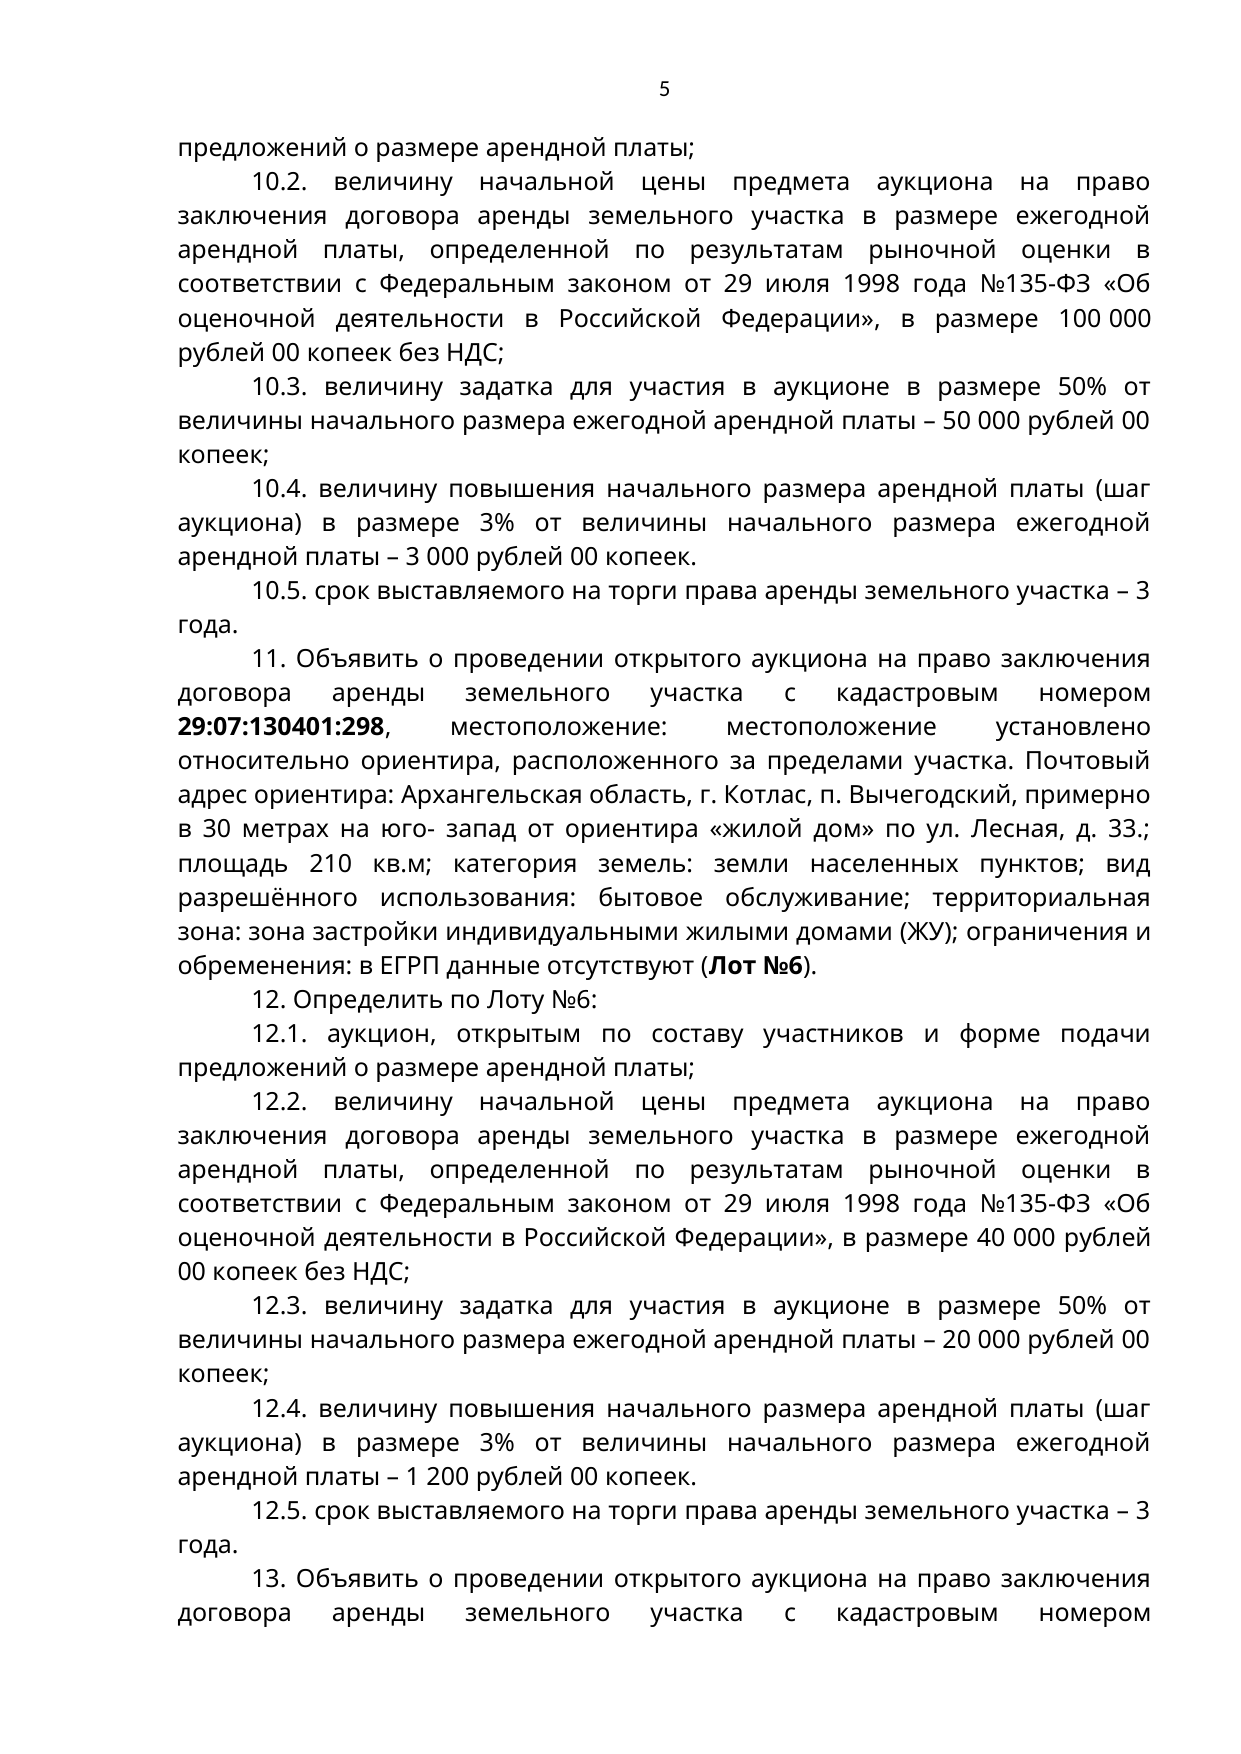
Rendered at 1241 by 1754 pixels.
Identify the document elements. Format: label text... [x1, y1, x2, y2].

text 12.2. величину начальной цены предмета аукциона на право заключения договора аренды земельного участка в размере ежегодной арендной платы, определенной по результатам рыночной оценки в соответствии с Федеральным законом от 29 июля 1998 года №135-ФЗ «Об оценочной деятельности в Российской Федерации», в размере 40 000 рублей 00 копеек без НДС; [177, 1084, 1152, 1288]
text 12.5. срок выставляемого на торги права аренды земельного участка – 3 года. [177, 1492, 1152, 1561]
text 11. Объявить о проведении открытого аукциона на право заключения договора аренды земельного участка с кадастровым номером 29:07:130401:298, местоположение: местоположение установлено относительно ориентира, расположенного за пределами участка. Почтовый адрес ориентира: Архангельская область, г. Котлас, п. Вычегодский, примерно в 30 метрах на юго- запад от ориентира «жилой дом» по ул. Лесная, д. 33.; площадь 210 кв.м; категория земель: земли населенных пунктов; вид разрешённого использования: бытовое обслуживание; территориальная зона: зона застройки индивидуальными жилыми домами (ЖУ); ограничения и обременения: в ЕГРП данные отсутствуют (Лот №6). [177, 641, 1152, 981]
text 10.1. аукцион, открытым по составу участников и форме подачи предложений о размере арендной платы; [177, 130, 1152, 164]
text 10.3. величину задатка для участия в аукционе в размере 50% от величины начального размера ежегодной арендной платы – 50 000 рублей 00 копеек; [177, 368, 1152, 471]
text 10.2. величину начальной цены предмета аукциона на право заключения договора аренды земельного участка в размере ежегодной арендной платы, определенной по результатам рыночной оценки в соответствии с Федеральным законом от 29 июля 1998 года №135-ФЗ «Об оценочной деятельности в Российской Федерации», в размере 100 000 рублей 00 копеек без НДС; [177, 164, 1152, 368]
text 12.4. величину повышения начального размера арендной платы (шаг аукциона) в размере 3% от величины начального размера ежегодной арендной платы – 1 200 рублей 00 копеек. [177, 1390, 1152, 1492]
text 12. Определить по Лоту №6: [177, 981, 1152, 1016]
text 12.3. величину задатка для участия в аукционе в размере 50% от величины начального размера ежегодной арендной платы – 20 000 рублей 00 копеек; [177, 1288, 1152, 1390]
text 10.4. величину повышения начального размера арендной платы (шаг аукциона) в размере 3% от величины начального размера ежегодной арендной платы – 3 000 рублей 00 копеек. [177, 471, 1152, 573]
text 12.1. аукцион, открытым по составу участников и форме подачи предложений о размере арендной платы; [177, 1016, 1152, 1084]
text 10.5. срок выставляемого на торги права аренды земельного участка – 3 года. [177, 573, 1152, 641]
